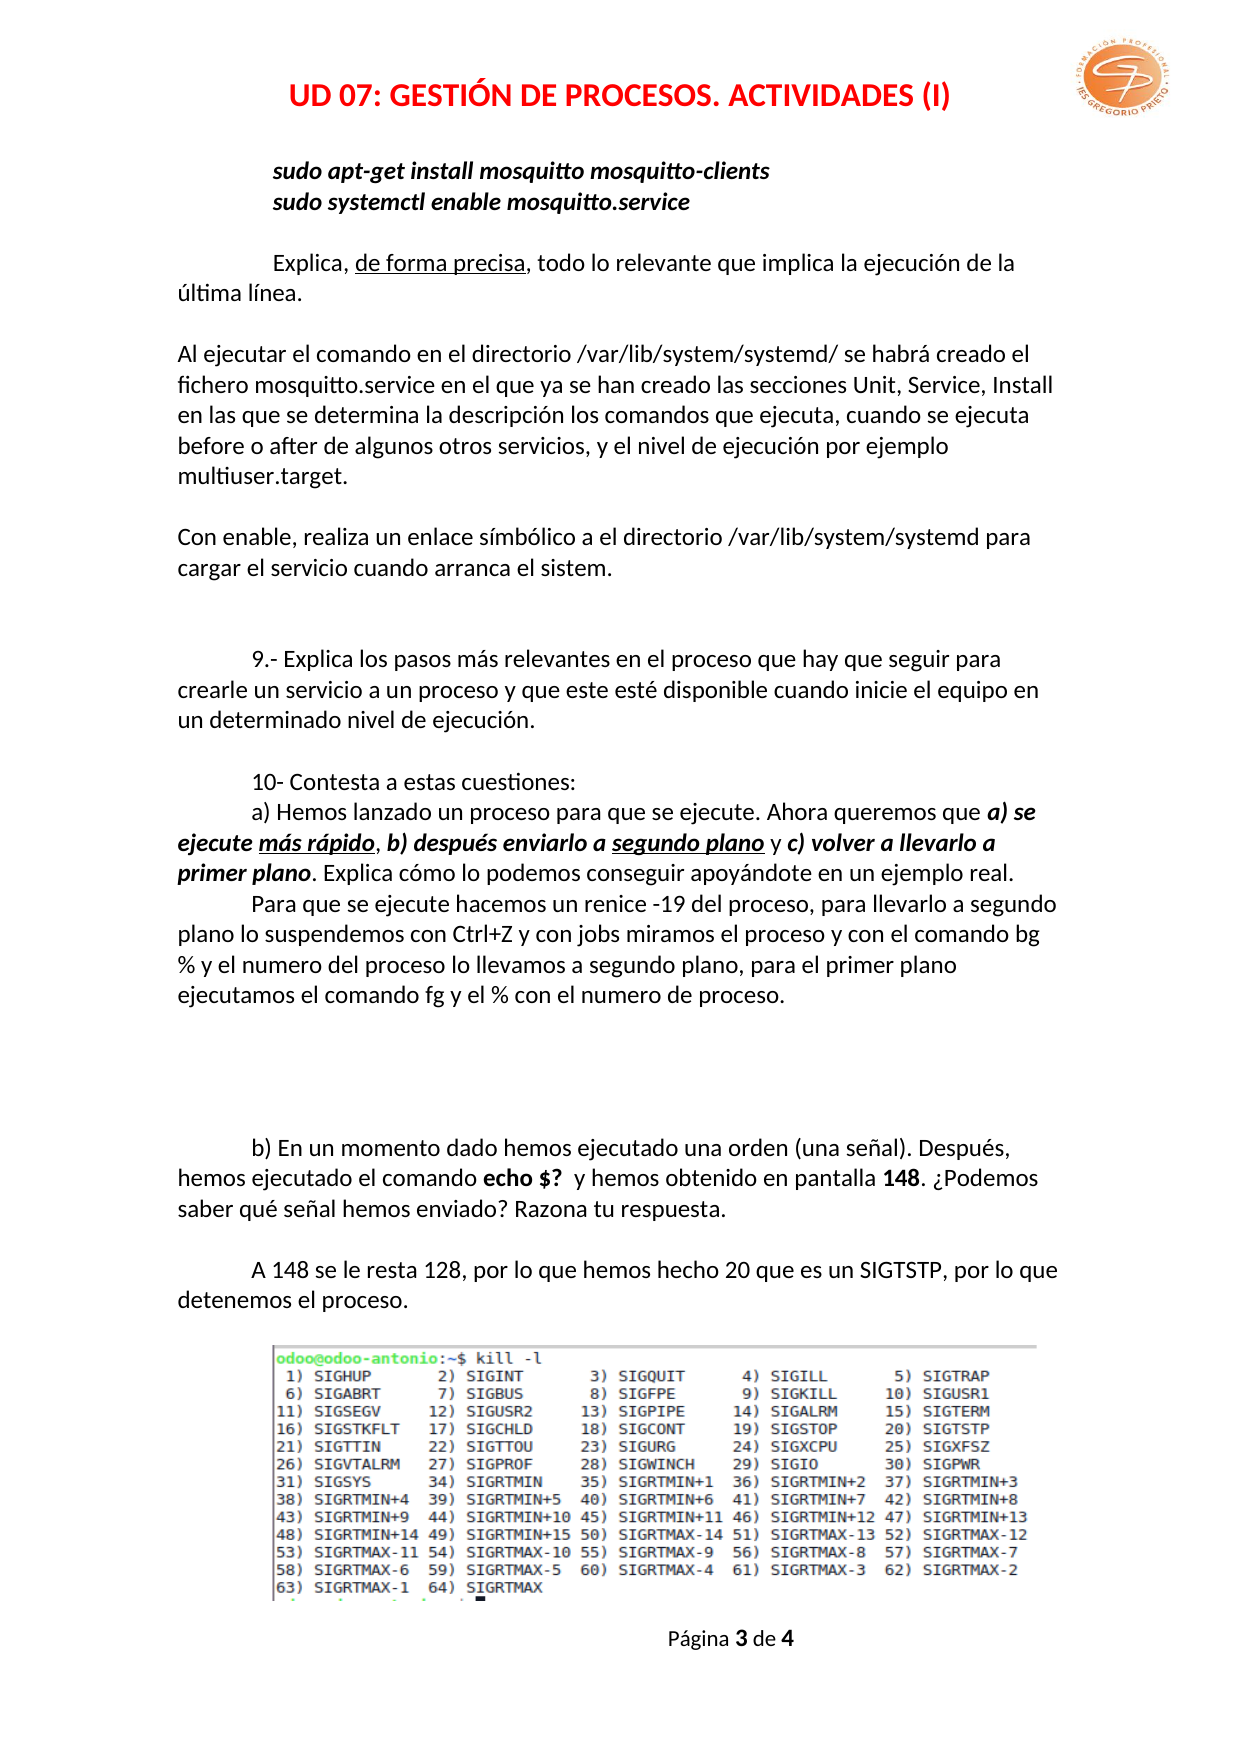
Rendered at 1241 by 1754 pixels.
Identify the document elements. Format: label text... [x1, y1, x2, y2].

text b) En un momento dado hemos ejecutado una orden (una señal). Después, hemos ejecutado el comando echo $? y hemos obtenido en pantalla 148. ¿Podemos saber qué señal hemos enviado? Razona tu respuesta. [177, 1132, 1063, 1223]
text a) Hemos lanzado un proceso para que se ejecute. Ahora queremos que a) se ejecute más rápido, b) después enviarlo a segundo plano y c) volver a llevarlo a primer plano. Explica cómo lo podemos conseguir apoyándote en un ejemplo real. [177, 796, 1063, 888]
text sudo apt-get install mosquitto mosquitto-clients [177, 155, 1063, 186]
text Para que se ejecute hacemos un renice -19 del proceso, para llevarlo a segundo plano lo suspendemos con Ctrl+Z y con jobs miramos el proceso y con el comando bg % y el numero del proceso lo llevamos a segundo plano, para el primer plano ejecutamos el comando fg y el % con el numero de proceso. [177, 888, 1063, 1010]
text 9.- Explica los pasos más relevantes en el proceso que hay que seguir para crearle un servicio a un proceso y que este esté disponible cuando inicie el equipo en un determinado nivel de ejecución. [177, 643, 1063, 735]
text Al ejecutar el comando en el directorio /var/lib/system/systemd/ se habrá creado el fichero mosquitto.service en el que ya se han creado las secciones Unit, Service, Install en las que se determina la descripción los comandos que ejecuta, cuando se ejecuta before o after de algunos otros servicios, y el nivel de ejecución por ejemplo multiuser.target. [177, 338, 1063, 491]
text Con enable, realiza un enlace símbólico a el directorio /var/lib/system/systemd para cargar el servicio cuando arranca el sistem. [177, 521, 1063, 582]
text sudo systemctl enable mosquitto.service [177, 186, 1063, 216]
picture [272, 1345, 1037, 1601]
text Explica, de forma precisa, todo lo relevante que implica la ejecución de la última línea. [177, 247, 1063, 308]
text A 148 se le resta 128, por lo que hemos hecho 20 que es un SIGTSTP, por lo que detenemos el proceso. [177, 1254, 1063, 1315]
text 10- Contesta a estas cuestiones: [177, 766, 1063, 796]
picture [1048, 18, 1193, 135]
